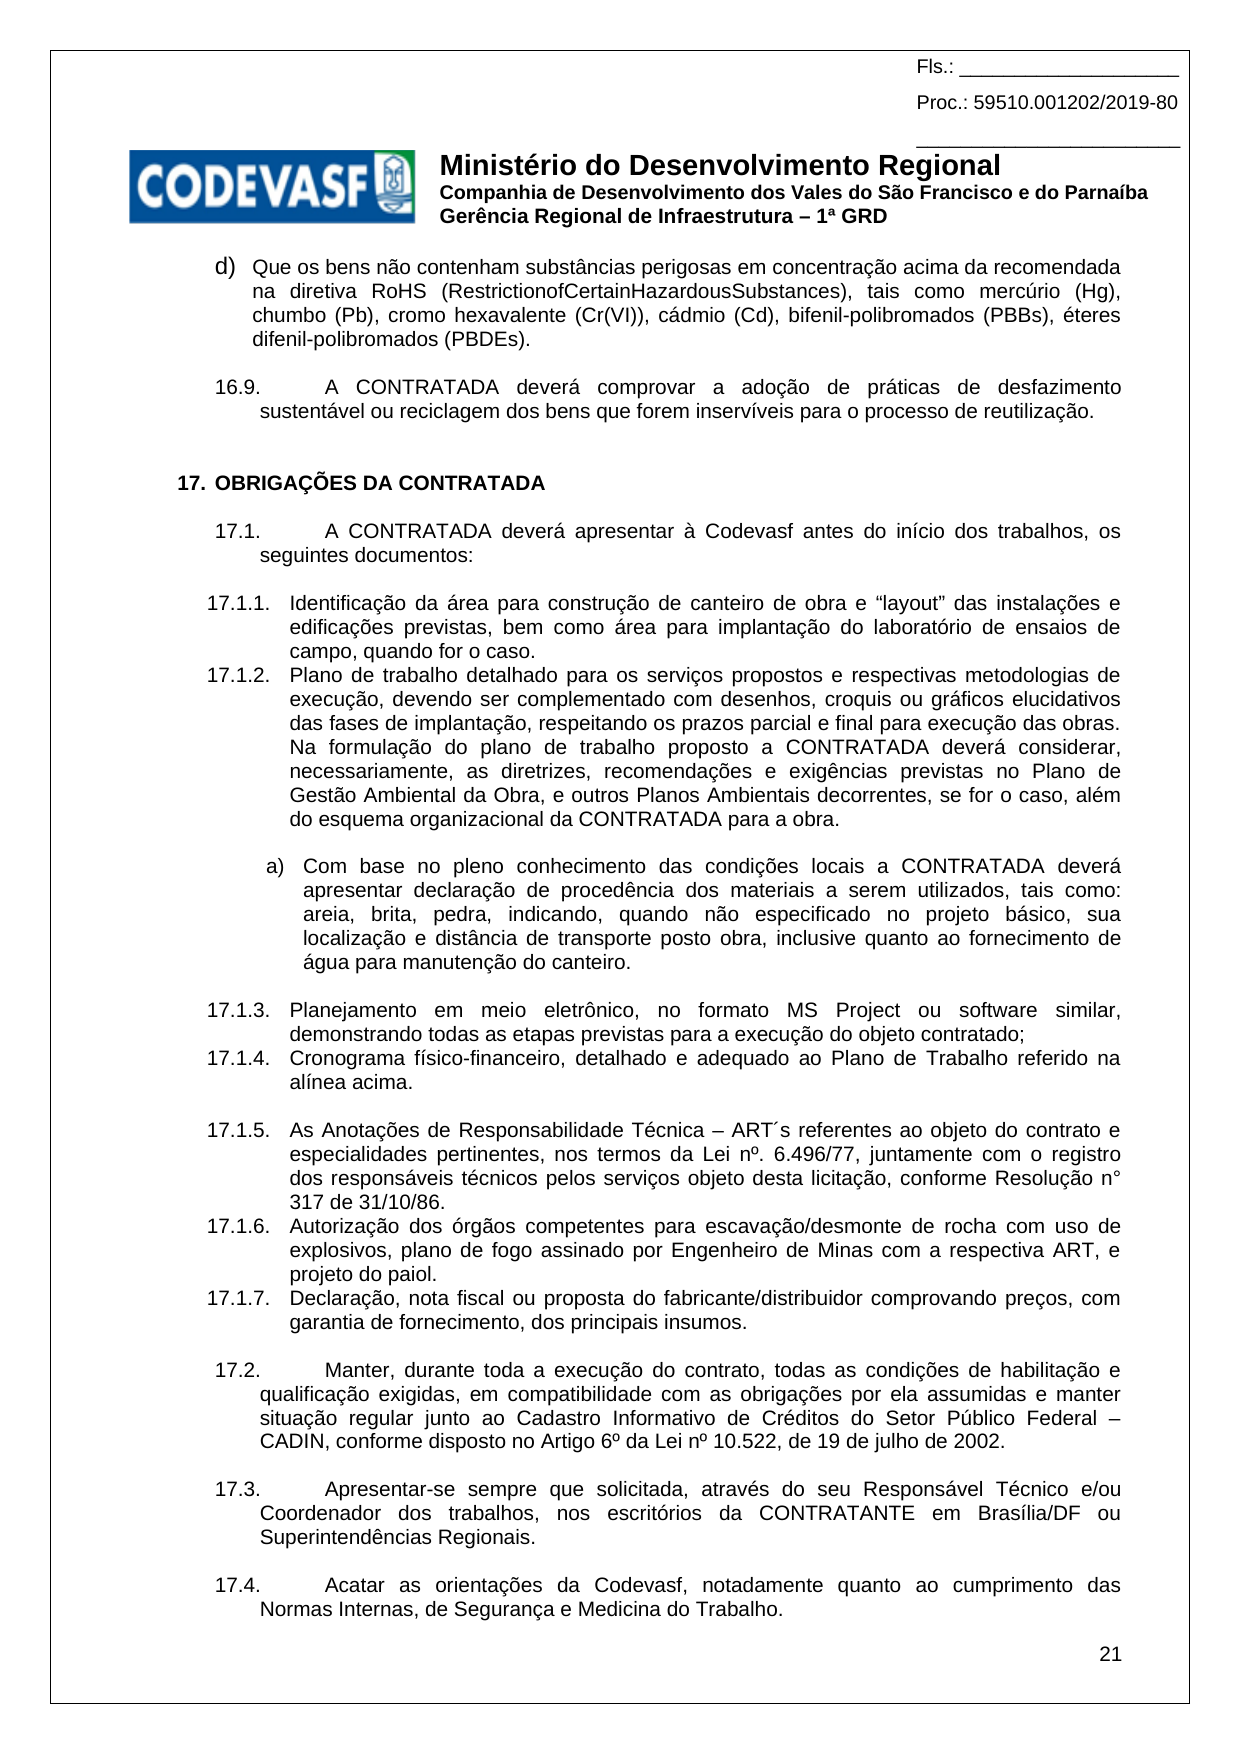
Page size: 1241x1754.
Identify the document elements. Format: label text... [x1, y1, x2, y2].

subtitle Autorização dos órgãos competentes para escavação/desmonte de rocha com uso de explosivos, plano de fogo assinado por Engenheiro de Minas com a respectiva ART, e projeto do paiol. [207, 1214, 1122, 1286]
subtitle Cronograma físico-financeiro, detalhado e adequado ao Plano de Trabalho referido na alínea acima. [207, 1046, 1122, 1094]
picture [129, 150, 417, 226]
subtitle Declaração, nota fiscal ou proposta do fabricante/distribuidor comprovando preços, com garantia de fornecimento, dos principais insumos. [207, 1286, 1122, 1333]
subtitle A CONTRATADA deverá apresentar à Codevasf antes do início dos trabalhos, os seguintes documentos: [214, 519, 1122, 567]
subtitle Apresentar-se sempre que solicitada, através do seu Responsável Técnico e/ou Coordenador dos trabalhos, nos escritórios da CONTRATANTE em Brasília/DF ou Superintendências Regionais. [214, 1477, 1122, 1549]
subtitle As Anotações de Responsabilidade Técnica – ART´s referentes ao objeto do contrato e especialidades pertinentes, nos termos da Lei nº. 6.496/77, juntamente com o registro dos responsáveis técnicos pelos serviços objeto desta licitação, conforme Resolução n° 317 de 31/10/86. [207, 1118, 1122, 1214]
subtitle A CONTRATADA deverá comprovar a adoção de práticas de desfazimento sustentável ou reciclagem dos bens que forem inservíveis para o processo de reutilização. [214, 375, 1122, 423]
list Com base no pleno conhecimento das condições locais a CONTRATADA deverá apresentar declaração de procedência dos materiais a serem utilizados, tais como: areia, brita, pedra, indicando, quando não especificado no projeto básico, sua localização e distância de transporte posto obra, inclusive quanto ao fornecimento de água para manutenção do canteiro. [266, 854, 1122, 974]
subtitle Acatar as orientações da Codevasf, notadamente quanto ao cumprimento das Normas Internas, de Segurança e Medicina do Trabalho. [214, 1573, 1122, 1621]
subtitle Plano de trabalho detalhado para os serviços propostos e respectivas metodologias de execução, devendo ser complementado com desenhos, croquis ou gráficos elucidativos das fases de implantação, respeitando os prazos parcial e final para execução das obras. Na formulação do plano de trabalho proposto a CONTRATADA deverá considerar, necessariamente, as diretrizes, recomendações e exigências previstas no Plano de Gestão Ambiental da Obra, e outros Planos Ambientais decorrentes, se for o caso, além do esquema organizacional da CONTRATADA para a obra. [207, 663, 1122, 830]
subtitle Manter, durante toda a execução do contrato, todas as condições de habilitação e qualificação exigidas, em compatibilidade com as obrigações por ela assumidas e manter situação regular junto ao Cadastro Informativo de Créditos do Setor Público Federal – CADIN, conforme disposto no Artigo 6º da Lei nº 10.522, de 19 de julho de 2002. [214, 1357, 1122, 1453]
subtitle OBRIGAÇÕES DA CONTRATADA [177, 471, 1122, 495]
subtitle Identificação da área para construção de canteiro de obra e “layout” das instalações e edificações previstas, bem como área para implantação do laboratório de ensaios de campo, quando for o caso. [207, 591, 1122, 663]
list Que os bens não contenham substâncias perigosas em concentração acima da recomendada na diretiva RoHS (RestrictionofCertainHazardousSubstances), tais como mercúrio (Hg), chumbo (Pb), cromo hexavalente (Cr(VI)), cádmio (Cd), bifenil-polibromados (PBBs), éteres difenil-polibromados (PBDEs). [214, 252, 1122, 351]
subtitle Planejamento em meio eletrônico, no formato MS Project ou software similar, demonstrando todas as etapas previstas para a execução do objeto contratado; [207, 998, 1122, 1046]
